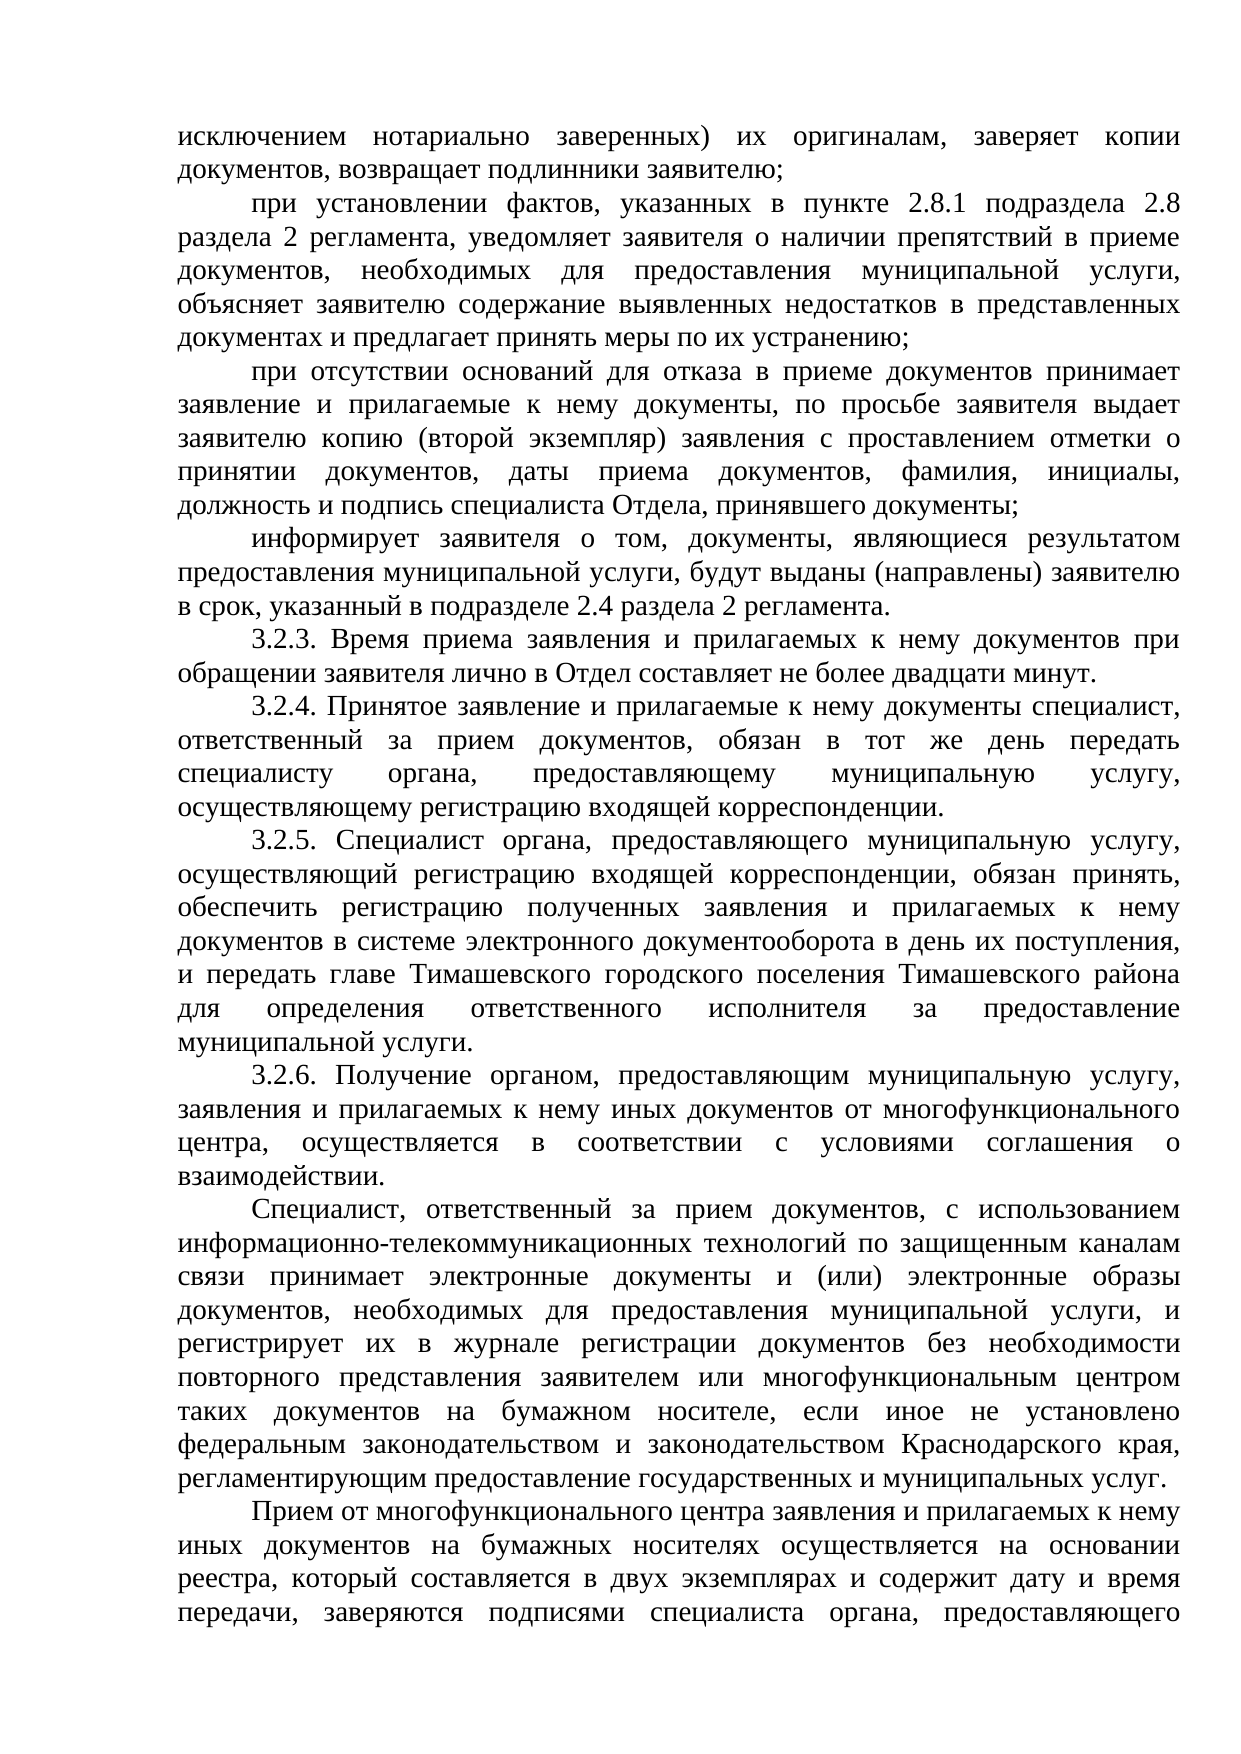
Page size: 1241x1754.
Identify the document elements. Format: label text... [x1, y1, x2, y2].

text 3.2.4. Принятое заявление и прилагаемые к нему документы специалист, ответственный за прием документов, обязан в тот же день передать специалисту органа, предоставляющему муниципальную услугу, осуществляющему регистрацию входящей корреспонденции. [177, 688, 1181, 822]
text информирует заявителя о том, документы, являющиеся результатом предоставления муниципальной услуги, будут выданы (направлены) заявителю в срок, указанный в подразделе 2.4 раздела 2 регламента. [177, 521, 1181, 621]
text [177, 118, 1181, 185]
text при установлении фактов, указанных в пункте 2.8.1 подраздела 2.8 раздела 2 регламента, уведомляет заявителя о наличии препятствий в приеме документов, необходимых для предоставления муниципальной услуги, объясняет заявителю содержание выявленных недостатков в представленных документах и предлагает принять меры по их устранению; [177, 185, 1181, 353]
text при отсутствии оснований для отказа в приеме документов принимает заявление и прилагаемые к нему документы, по просьбе заявителя выдает заявителю копию (второй экземпляр) заявления с проставлением отметки о принятии документов, даты приема документов, фамилия, инициалы, должность и подпись специалиста Отдела, принявшего документы; [177, 353, 1181, 521]
text 3.2.6. Получение органом, предоставляющим муниципальную услугу, заявления и прилагаемых к нему иных документов от многофункционального центра, осуществляется в соответствии с условиями соглашения о взаимодействии. [177, 1057, 1181, 1191]
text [177, 1493, 1181, 1627]
text 3.2.5. Специалист органа, предоставляющего муниципальную услугу, осуществляющий регистрацию входящей корреспонденции, обязан принять, обеспечить регистрацию полученных заявления и прилагаемых к нему документов в системе электронного документооборота в день их поступления, и передать главе Тимашевского городского поселения Тимашевского района для определения ответственного исполнителя за предоставление муниципальной услуги. [177, 822, 1181, 1057]
text Специалист, ответственный за прием документов, с использованием информационно-телекоммуникационных технологий по защищенным каналам связи принимает электронные документы и (или) электронные образы документов, необходимых для предоставления муниципальной услуги, и регистрирует их в журнале регистрации документов без необходимости повторного представления заявителем или многофункциональным центром таких документов на бумажном носителе, если иное не установлено федеральным законодательством и законодательством Краснодарского края, регламентирующим предоставление государственных и муниципальных услуг. [177, 1191, 1181, 1493]
text 3.2.3. Время приема заявления и прилагаемых к нему документов при обращении заявителя лично в Отдел составляет не более двадцати минут. [177, 621, 1181, 688]
